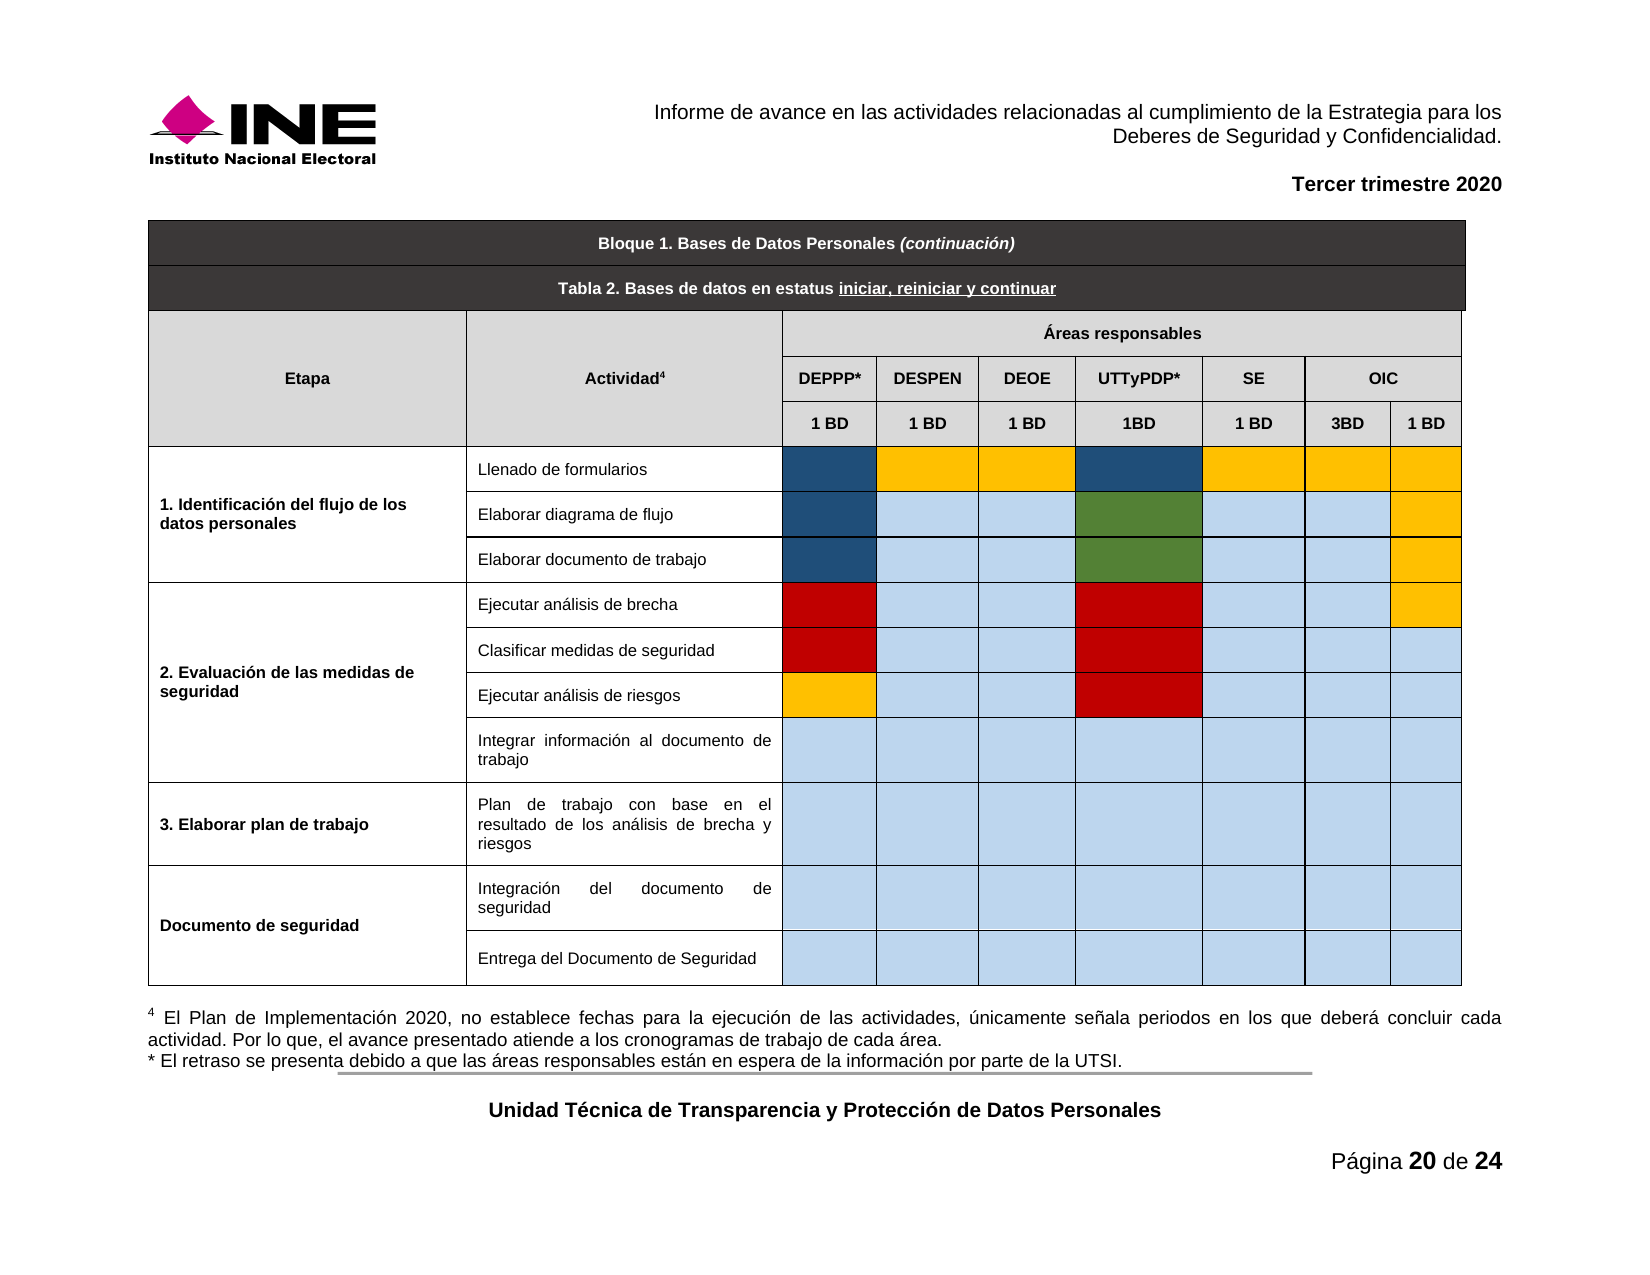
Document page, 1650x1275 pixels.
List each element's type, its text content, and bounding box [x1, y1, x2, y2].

table_cell Elaborar diagrama de flujo [467, 492, 782, 536]
table_cell [979, 583, 1075, 627]
table_cell [783, 931, 876, 985]
table_cell [1203, 447, 1304, 491]
table_cell [1203, 866, 1304, 929]
table_cell [1203, 583, 1304, 627]
table_cell [783, 866, 876, 929]
table_cell [1306, 583, 1390, 627]
table_cell 1 BD [1203, 402, 1304, 446]
table_cell [1076, 866, 1202, 929]
table_cell 1 BD [877, 402, 978, 446]
table_cell [783, 447, 876, 491]
table_cell 3. Elaborar plan de trabajo [149, 783, 466, 865]
table_cell 1 BD [979, 402, 1075, 446]
table_cell [1076, 673, 1202, 717]
table_cell [1076, 931, 1202, 985]
table_cell 1BD [1076, 402, 1202, 446]
table_cell [1306, 628, 1390, 672]
table_cell [1391, 931, 1461, 985]
table_cell [1391, 718, 1461, 782]
table_cell [1076, 538, 1202, 582]
table_cell [1391, 538, 1461, 582]
table_cell [1391, 866, 1461, 929]
table_cell [1203, 628, 1304, 672]
table_cell DEPPP* [783, 357, 876, 401]
table_cell [1391, 673, 1461, 717]
table_cell [877, 583, 978, 627]
table_cell UTTyPDP* [1076, 357, 1202, 401]
table_cell [877, 538, 978, 582]
table_cell [783, 538, 876, 582]
table_cell [783, 628, 876, 672]
table_cell [979, 931, 1075, 985]
table_cell [1076, 583, 1202, 627]
table_cell [1076, 783, 1202, 865]
table_cell DEOE [979, 357, 1075, 401]
table_cell Ejecutar análisis de riesgos [467, 673, 782, 717]
table_cell [1076, 718, 1202, 782]
table_cell Actividad [467, 311, 782, 446]
table_cell [979, 447, 1075, 491]
table_cell [1306, 931, 1390, 985]
table_cell [877, 628, 978, 672]
table_cell [979, 866, 1075, 929]
table_cell [1306, 866, 1390, 929]
table_cell [783, 492, 876, 536]
table_cell Etapa [149, 311, 466, 446]
table_cell Documento de seguridad [149, 866, 466, 985]
table_cell [1203, 783, 1304, 865]
table_cell [877, 718, 978, 782]
table_cell [1391, 583, 1461, 627]
table_cell [783, 583, 876, 627]
table_cell SE [1203, 357, 1304, 401]
table_cell [1203, 931, 1304, 985]
table_cell [783, 783, 876, 865]
table_cell [1203, 718, 1304, 782]
table_cell Clasificar medidas de seguridad [467, 628, 782, 672]
table_cell 1 BD [783, 402, 876, 446]
table_cell [1391, 492, 1461, 536]
table_cell [979, 538, 1075, 582]
table_cell [1076, 447, 1202, 491]
table_cell 1. Identificación del flujo de los datos personales [149, 447, 466, 582]
table_cell [979, 673, 1075, 717]
table_cell [1306, 783, 1390, 865]
table_cell [1306, 492, 1390, 536]
table_cell Áreas responsables [783, 311, 1461, 356]
table_cell [1203, 673, 1304, 717]
table_cell [877, 931, 978, 985]
table_cell [1391, 447, 1461, 491]
table_cell Ejecutar análisis de brecha [467, 583, 782, 627]
table_cell Llenado de formularios [467, 447, 782, 491]
table_cell [877, 866, 978, 929]
table_cell Integrar información al documento de trabajo [467, 718, 782, 782]
table_cell [1203, 538, 1304, 582]
table_cell DESPEN [877, 357, 978, 401]
table_cell Plan de trabajo con base en el resultado de los análisis de brecha y riesgos [467, 783, 782, 865]
table_cell Entrega del Documento de Seguridad [467, 931, 782, 985]
table_cell OIC [1306, 357, 1461, 401]
table_cell [877, 447, 978, 491]
table_cell [1306, 673, 1390, 717]
table_cell [979, 783, 1075, 865]
table_cell [1306, 538, 1390, 582]
table_cell Integración del documento de seguridad [467, 866, 782, 929]
table_cell 1 BD [1391, 402, 1461, 446]
table_cell [783, 718, 876, 782]
table_cell [1203, 492, 1304, 536]
table_cell [877, 783, 978, 865]
table_cell [877, 673, 978, 717]
table_cell [1306, 447, 1390, 491]
table_cell Elaborar documento de trabajo [467, 538, 782, 582]
table_cell [783, 673, 876, 717]
table_cell [877, 492, 978, 536]
table_cell 2. Evaluación de las medidas de seguridad [149, 583, 466, 782]
table_header Bloque 1. Bases de Datos Personales (continuación) [149, 221, 1465, 265]
table_cell [979, 718, 1075, 782]
table_cell Tabla 2. Bases de datos en estatus iniciar, reiniciar y continuar [149, 266, 1465, 310]
table_cell [1391, 783, 1461, 865]
table_cell [979, 492, 1075, 536]
table_cell [1076, 628, 1202, 672]
picture [147, 75, 378, 187]
table_cell [1391, 628, 1461, 672]
table_cell [979, 628, 1075, 672]
table_cell 3BD [1306, 402, 1390, 446]
table_cell [1076, 492, 1202, 536]
table_cell [1306, 718, 1390, 782]
